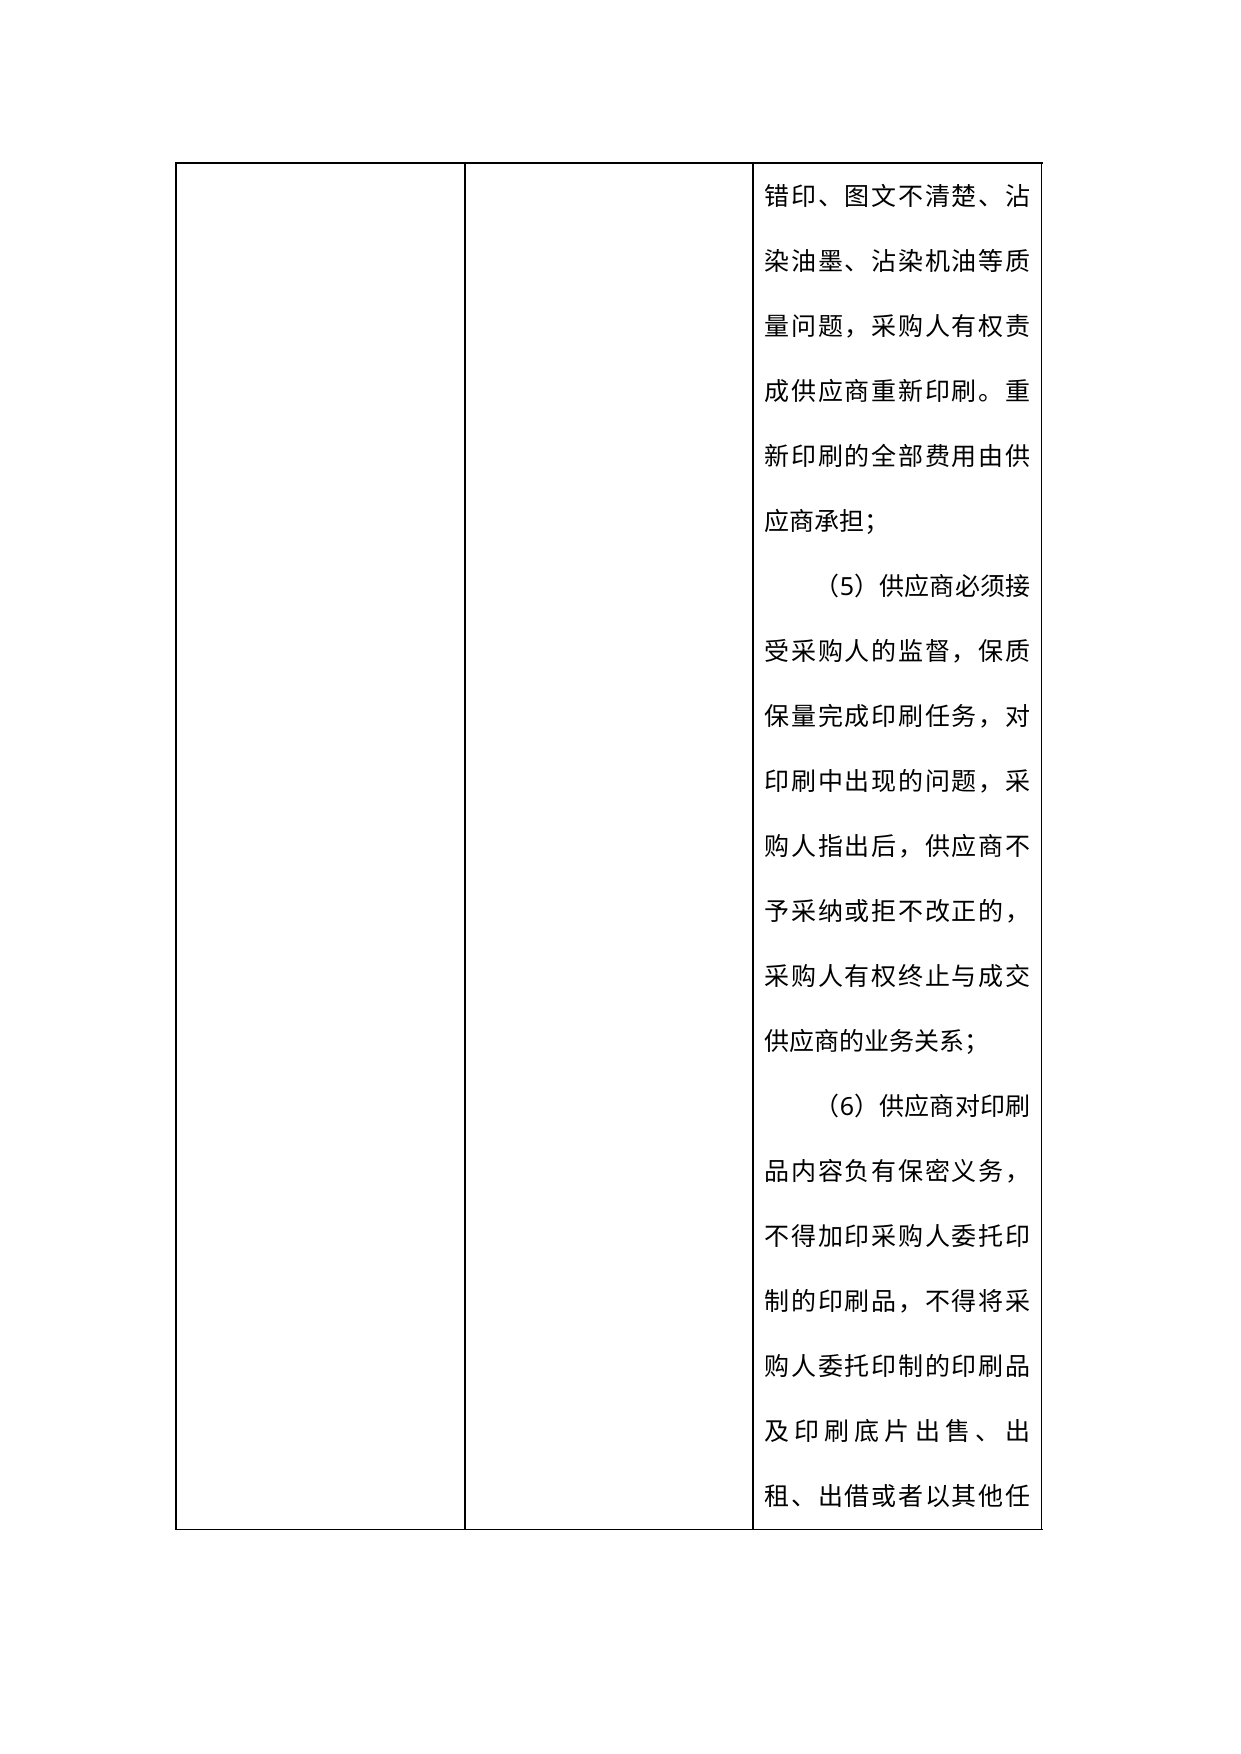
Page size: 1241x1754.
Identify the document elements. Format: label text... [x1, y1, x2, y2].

table_cell [466, 164, 752, 1528]
table_cell 1 [177, 164, 464, 1528]
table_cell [754, 164, 1041, 1528]
